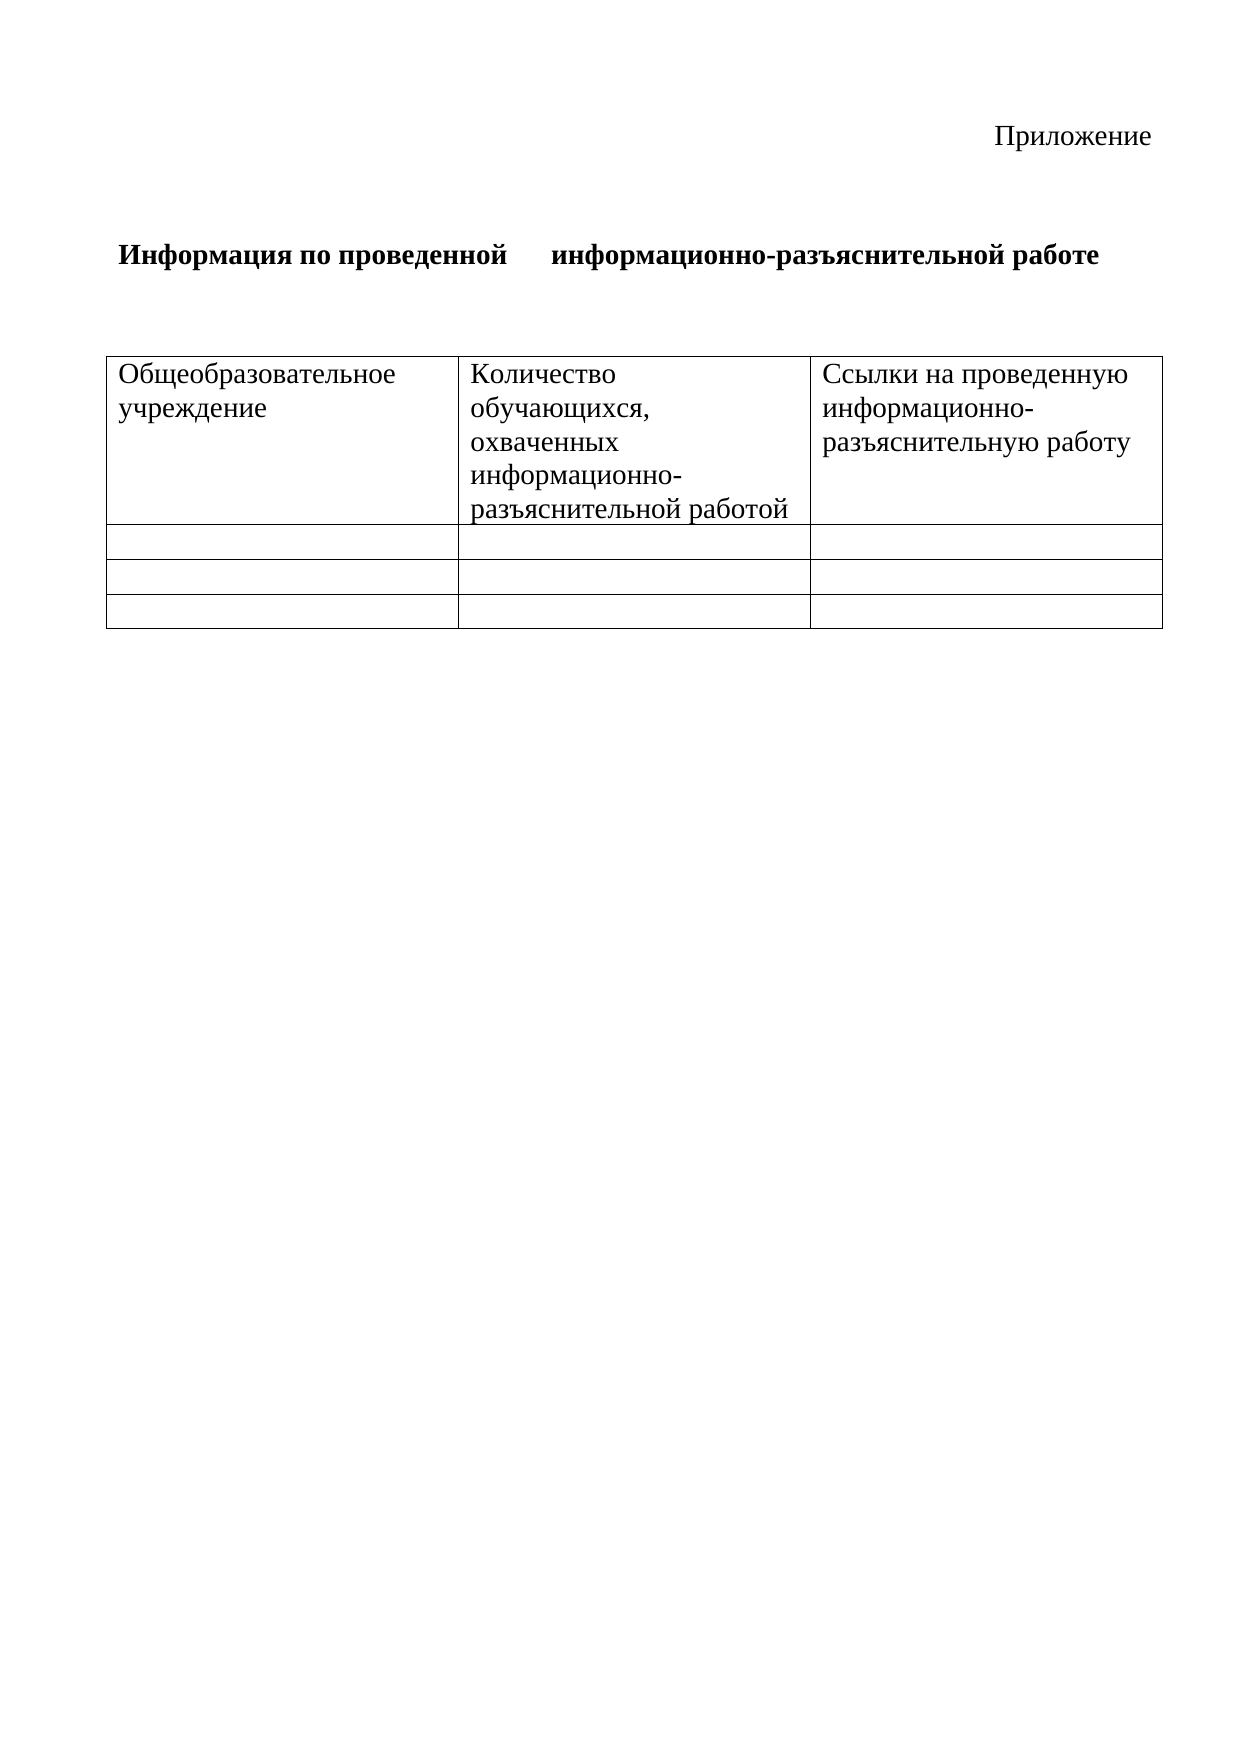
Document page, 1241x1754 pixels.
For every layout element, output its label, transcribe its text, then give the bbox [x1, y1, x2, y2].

table_cell [811, 560, 1162, 593]
table_cell [459, 595, 810, 628]
table_cell [811, 525, 1162, 559]
text Информация по проведенной информационно-разъяснительной работе [59, 237, 1152, 270]
table_cell [107, 560, 458, 593]
table_cell [107, 595, 458, 628]
table_header Ссылки на проведенную информационно-разъяснительную работу [811, 357, 1162, 524]
table_cell [107, 525, 458, 559]
table_header Общеобразовательное учреждение [107, 357, 458, 524]
table_cell [459, 525, 810, 559]
table_cell [459, 560, 810, 593]
table_header Количество обучающихся, охваченных информационно-разъяснительной работой [459, 357, 810, 524]
text Приложение [118, 118, 1152, 152]
table_cell [811, 595, 1162, 628]
